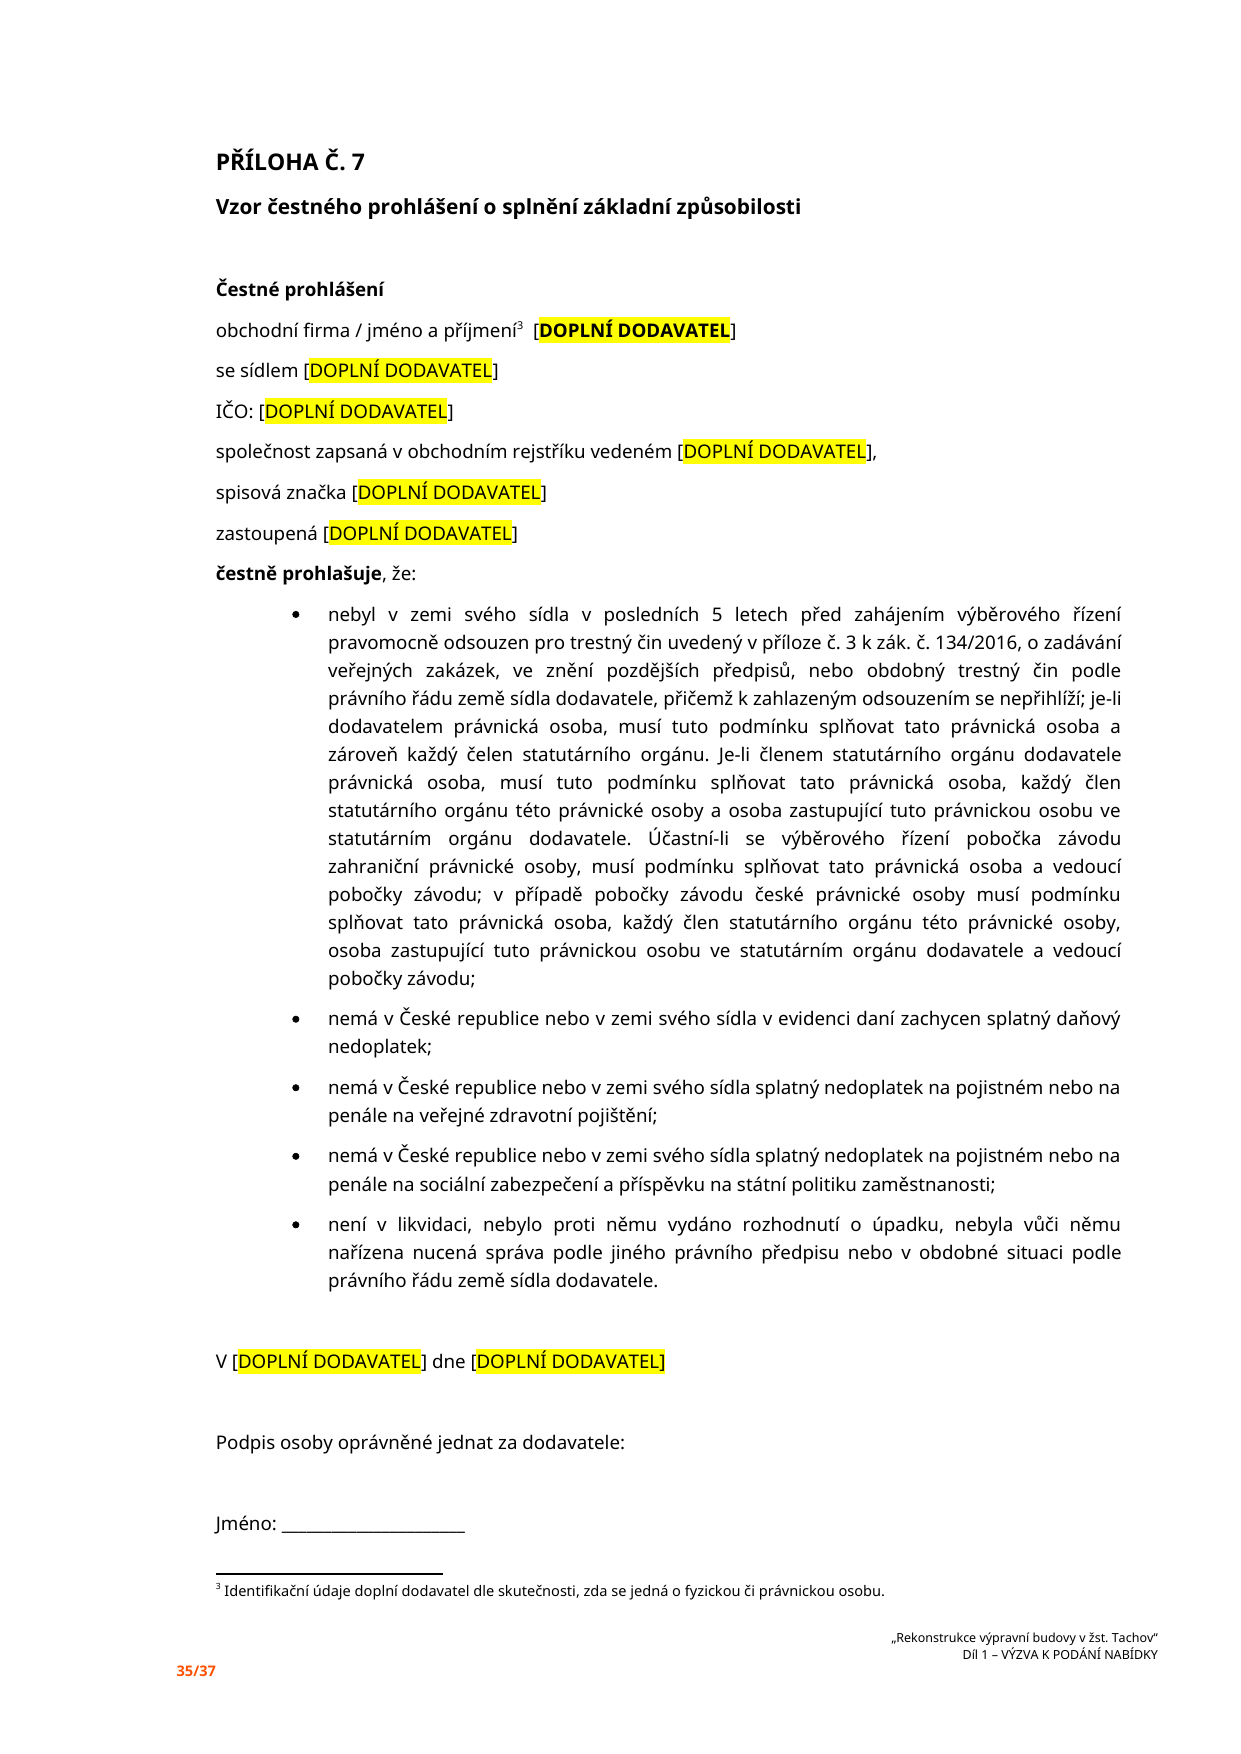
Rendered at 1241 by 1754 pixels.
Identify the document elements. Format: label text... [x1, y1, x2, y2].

text nemá v České republice nebo v zemi svého sídla v evidenci daní zachycen splatný daňový nedoplatek; [292, 1006, 1122, 1059]
text Vzor čestného prohlášení o splnění základní způsobilosti [216, 192, 1122, 221]
text IČO: [DOPLNÍ DODAVATEL] [447, 398, 1122, 424]
text Čestné prohlášení [216, 277, 1122, 302]
text Podpis osoby oprávněné jednat za dodavatele: [216, 1429, 1122, 1455]
text Jméno: ______________________ [216, 1511, 1122, 1536]
text společnost zapsaná v obchodním rejstříku vedeném [DOPLNÍ DODAVATEL], [866, 439, 1122, 464]
text Příloha č. 7 [216, 146, 1122, 177]
text spisová značka [DOPLNÍ DODAVATEL] [216, 479, 358, 505]
text V [DOPLNÍ DODAVATEL] dne [DOPLNÍ DODAVATEL] [216, 1348, 1122, 1374]
text spisová značka [DOPLNÍ DODAVATEL] [541, 479, 1122, 505]
text nebyl v zemi svého sídla v posledních 5 letech před zahájením výběrového řízení pravomocně odsouzen pro trestný čin uvedený v příloze č. 3 k zák. č. 134/2016, o zadávání veřejných zakázek, ve znění pozdějších předpisů, nebo obdobný trestný čin podle právního řádu země sídla dodavatele, přičemž k zahlazeným odsouzením se nepřihlíží; je-li dodavatelem právnická osoba, musí tuto podmínku splňovat tato právnická osoba a zároveň každý čelen statutárního orgánu. Je-li členem statutárního orgánu dodavatele právnická osoba, musí tuto podmínku splňovat tato právnická osoba, každý člen statutárního orgánu této právnické osoby a osoba zastupující tuto právnickou osobu ve statutárním orgánu dodavatele. Účastní-li se výběrového řízení pobočka závodu zahraniční právnické osoby, musí podmínku splňovat tato právnická osoba a vedoucí pobočky závodu; v případě pobočky závodu české právnické osoby musí podmínku splňovat tato právnická osoba, každý člen statutárního orgánu této právnické osoby, osoba zastupující tuto právnickou osobu ve statutárním orgánu dodavatele a vedoucí pobočky závodu; [292, 601, 1122, 991]
text obchodní firma / jméno a příjmení [DOPLNÍ DODAVATEL] [216, 317, 539, 343]
text se sídlem [DOPLNÍ DODAVATEL] [216, 358, 309, 383]
text obchodní firma / jméno a příjmení [DOPLNÍ DODAVATEL] [730, 317, 1122, 343]
text nemá v České republice nebo v zemi svého sídla splatný nedoplatek na pojistném nebo na penále na sociální zabezpečení a příspěvku na státní politiku zaměstnanosti; [292, 1143, 1122, 1196]
text se sídlem [DOPLNÍ DODAVATEL] [492, 358, 1122, 383]
text zastoupená [DOPLNÍ DODAVATEL] [216, 520, 329, 545]
text zastoupená [DOPLNÍ DODAVATEL] [512, 520, 1122, 545]
text čestně prohlašuje, že: [216, 560, 1122, 586]
text nemá v České republice nebo v zemi svého sídla splatný nedoplatek na pojistném nebo na penále na veřejné zdravotní pojištění; [292, 1074, 1122, 1128]
text společnost zapsaná v obchodním rejstříku vedeném [DOPLNÍ DODAVATEL], [216, 439, 683, 464]
text není v likvidaci, nebylo proti němu vydáno rozhodnutí o úpadku, nebyla vůči němu nařízena nucená správa podle jiného právního předpisu nebo v obdobné situaci podle právního řádu země sídla dodavatele. [292, 1211, 1122, 1293]
